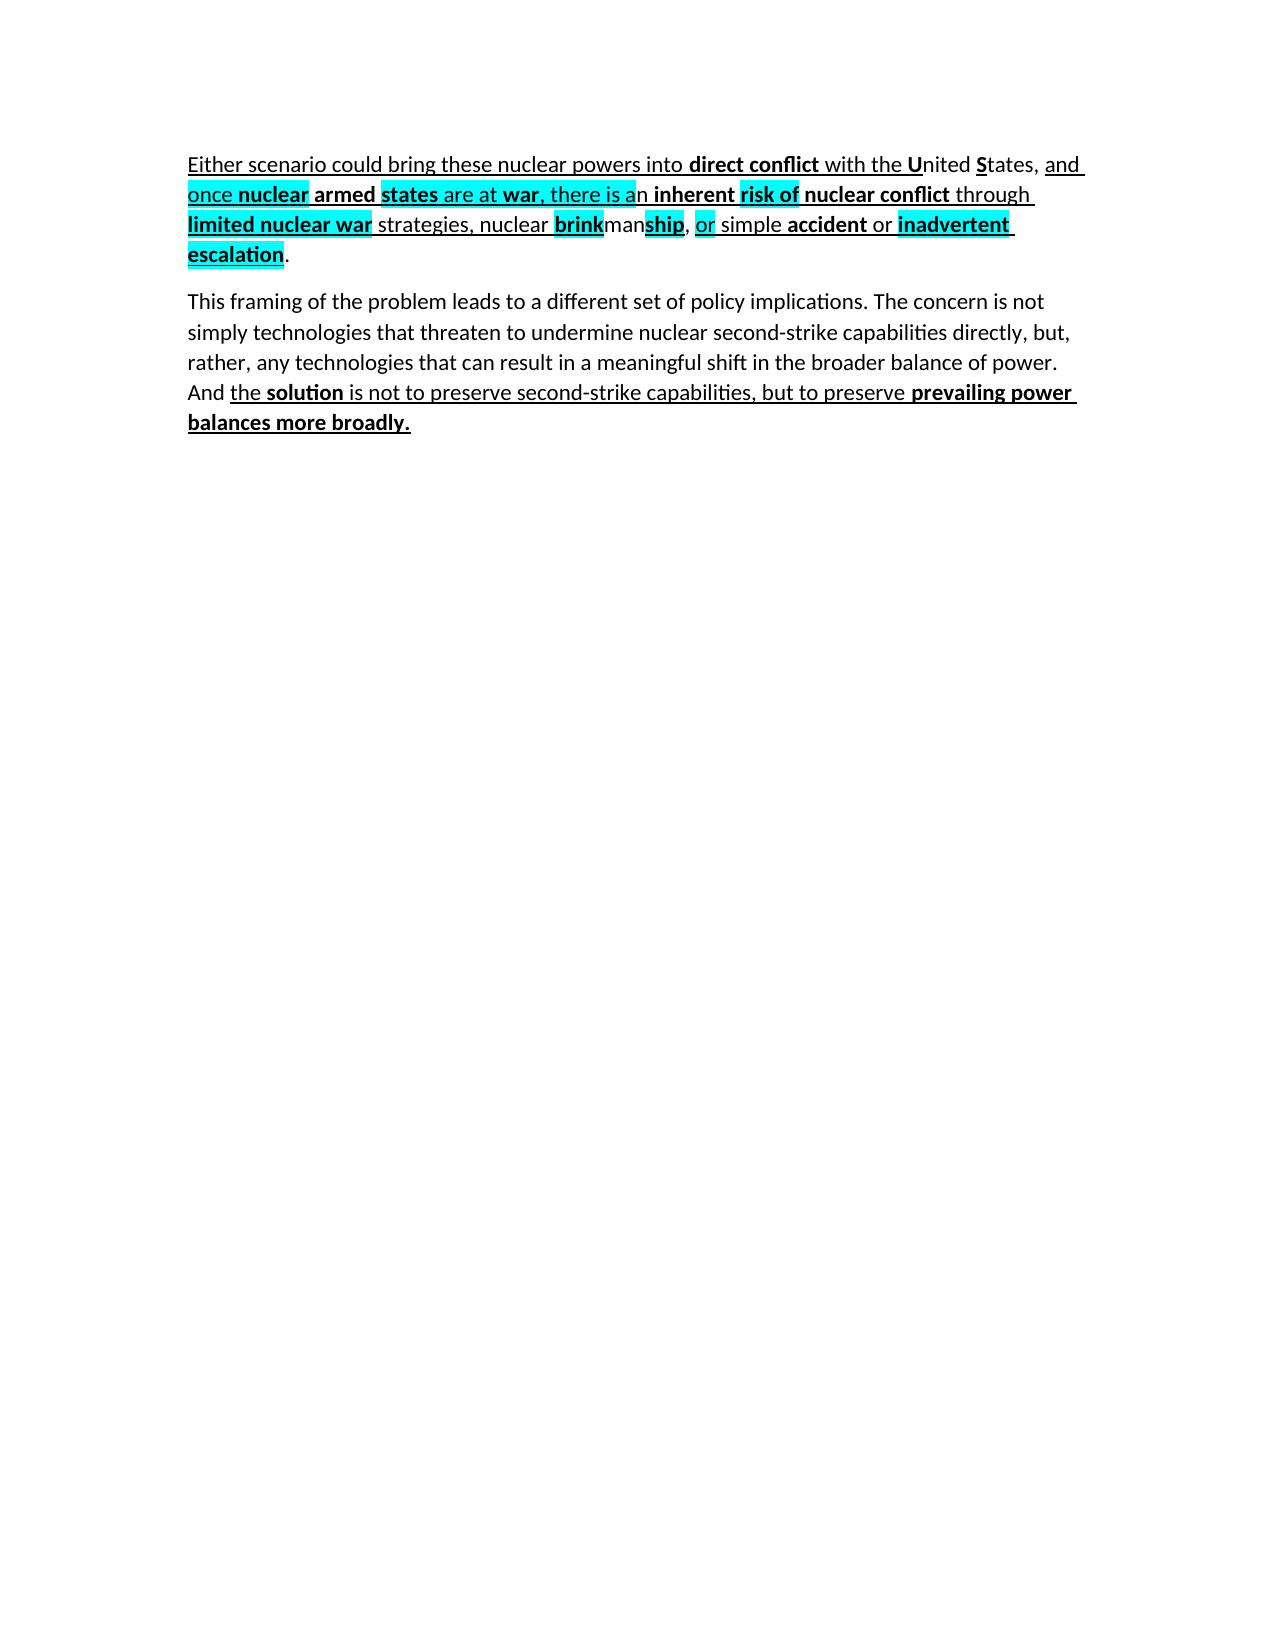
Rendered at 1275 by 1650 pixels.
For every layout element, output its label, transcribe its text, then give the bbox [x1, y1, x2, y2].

text This framing of the problem leads to a different set of policy implications. The concern is not simply technologies that threaten to undermine nuclear second-strike capabilities directly, but, rather, any technologies that can result in a meaningful shift in the broader balance of power. And the solution is not to preserve second-strike capabilities, but to preserve prevailing power balances more broadly. [187, 287, 1087, 436]
text Either scenario could bring these nuclear powers into direct conflict with the United States, and once nuclear armed states are at war, there is an inherent risk of nuclear conflict through limited nuclear war strategies, nuclear brinkmanship, or simple accident or inadvertent escalation. [187, 150, 1087, 269]
